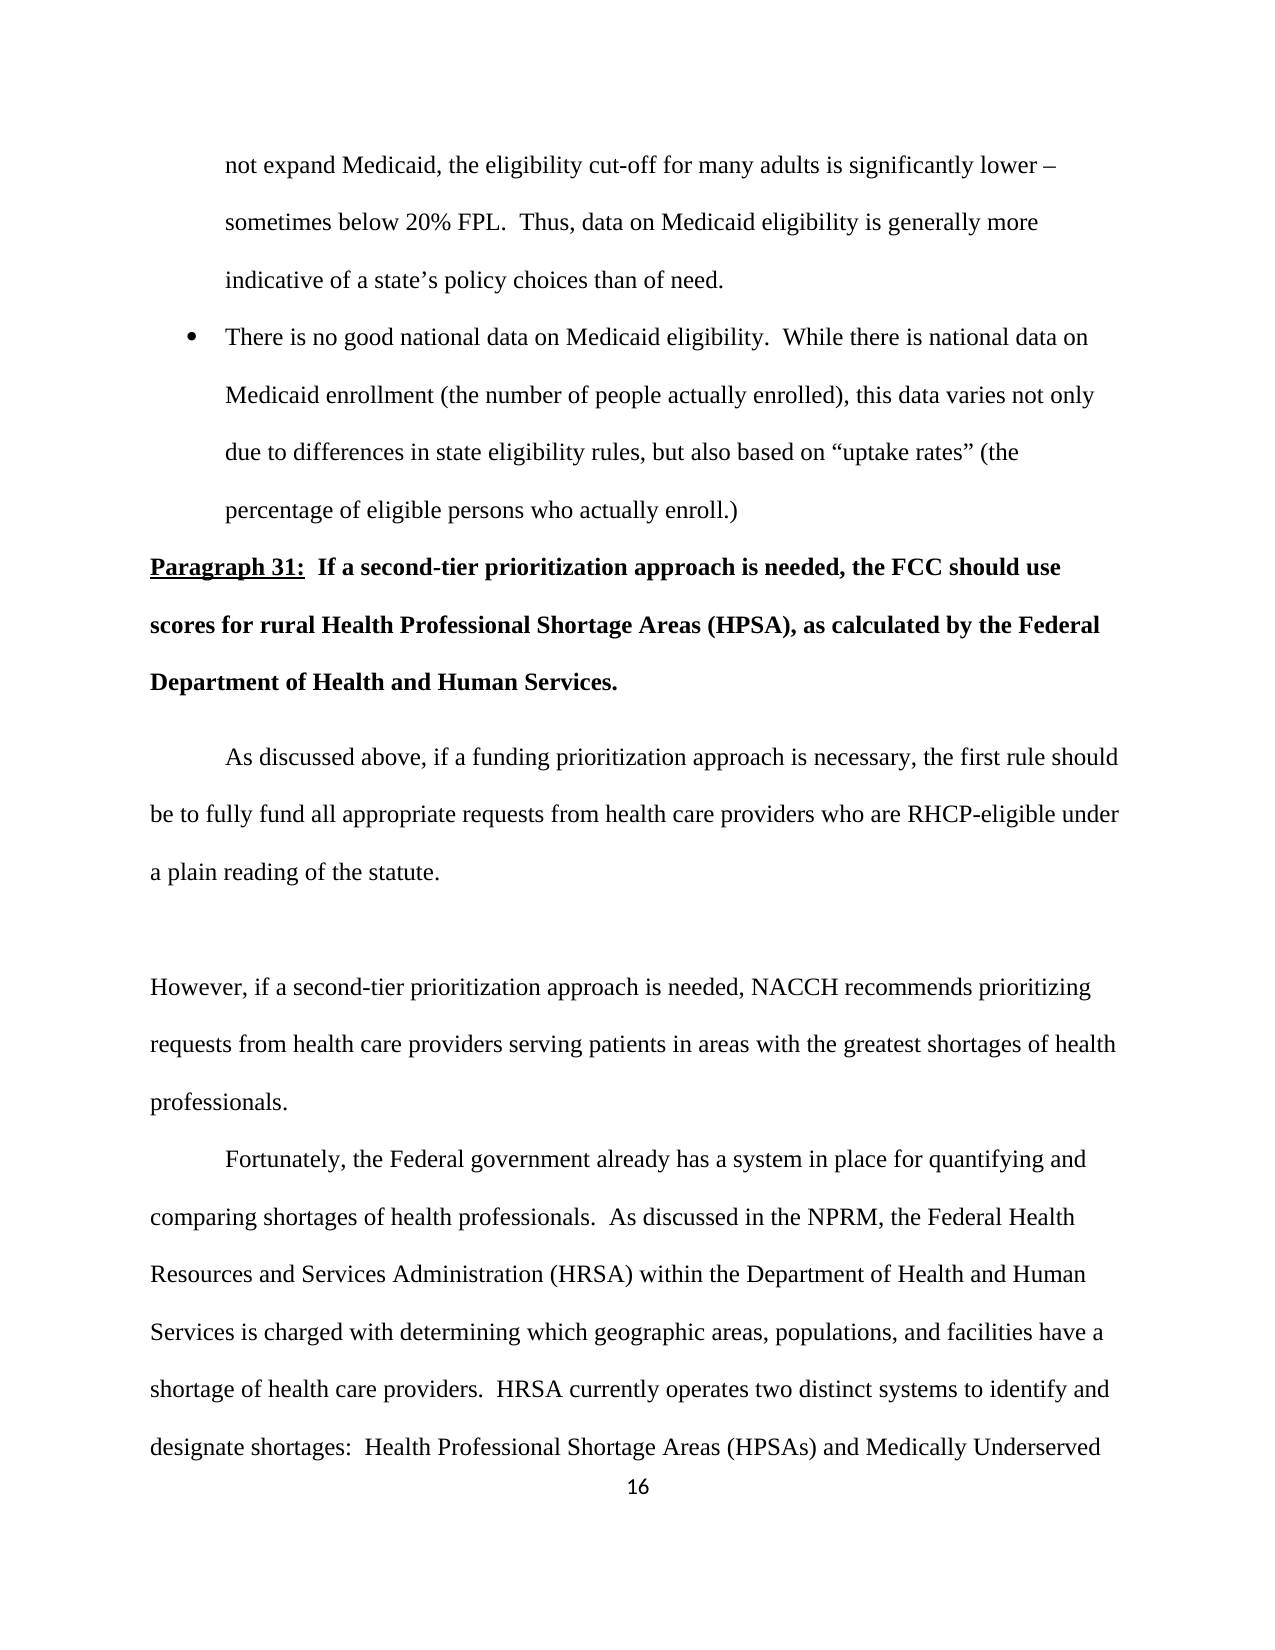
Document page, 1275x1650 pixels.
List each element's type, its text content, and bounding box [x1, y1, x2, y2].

list There is no good national data on Medicaid eligibility. While there is national data on Medicaid enrollment (the number of people actually enrolled), this data varies not only due to differences in state eligibility rules, but also based on “uptake rates” (the percentage of eligible persons who actually enroll.) [187, 322, 1125, 524]
text As discussed above, if a funding prioritization approach is necessary, the first rule should be to fully fund all appropriate requests from health care providers who are RHCP-eligible under a plain reading of the statute. [150, 742, 1125, 885]
subtitle Paragraph 31: If a second-tier prioritization approach is needed, the FCC should use scores for rural Health Professional Shortage Areas (HPSA), as calculated by the Federal Department of Health and Human Services. [150, 552, 1125, 696]
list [187, 150, 1125, 294]
text However, if a second-tier prioritization approach is needed, NACCH recommends prioritizing requests from health care providers serving patients in areas with the greatest shortages of health professionals. [150, 972, 1125, 1115]
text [150, 1144, 1125, 1460]
